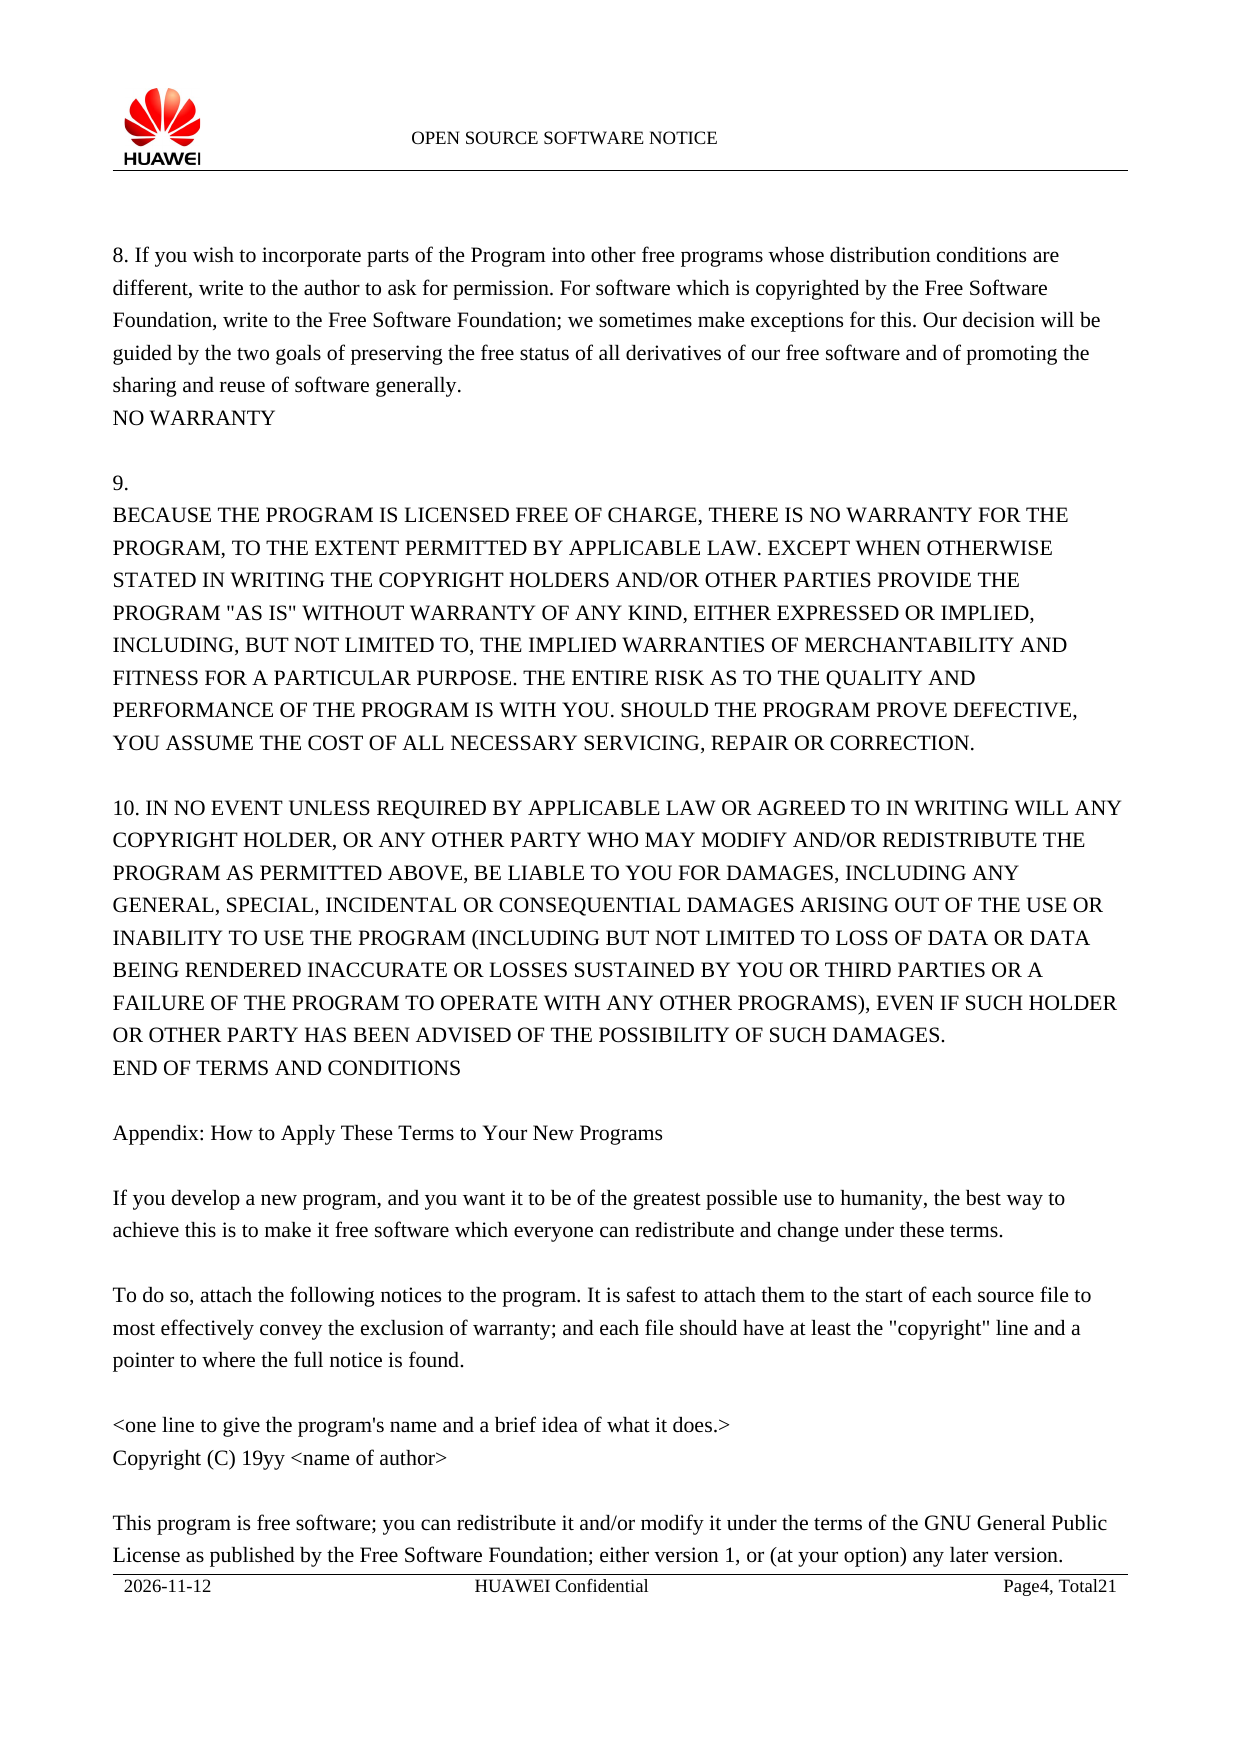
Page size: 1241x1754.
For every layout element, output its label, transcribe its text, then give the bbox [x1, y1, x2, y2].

picture [124, 88, 201, 165]
